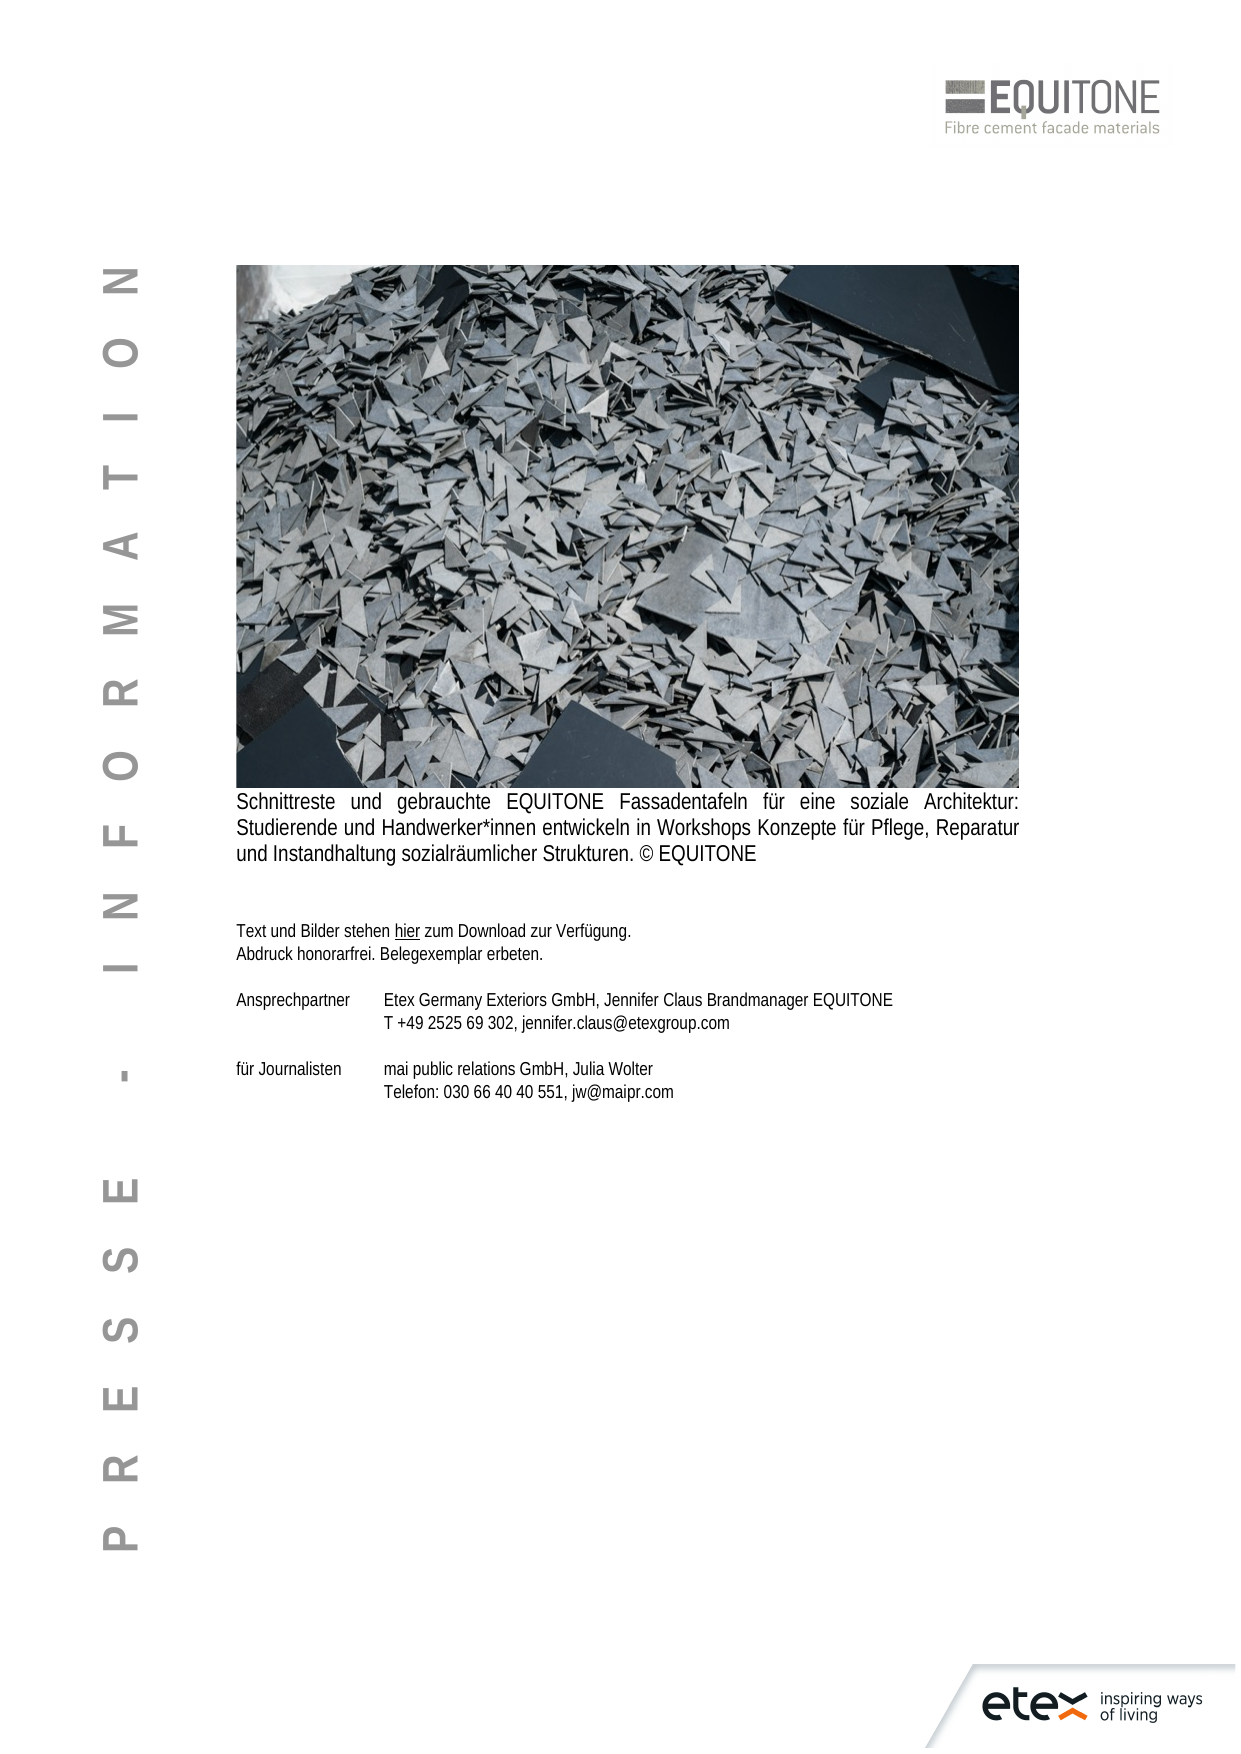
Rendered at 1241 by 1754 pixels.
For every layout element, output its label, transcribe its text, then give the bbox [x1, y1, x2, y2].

text T +49 2525 69 302, jennifer.claus@etexgroup.com [310, 1011, 1005, 1034]
picture [928, 62, 1175, 147]
text Telefon: 030 66 40 40 551, jw@maipr.com [236, 1080, 1005, 1103]
picture [924, 1664, 1236, 1748]
text Ansprechpartner Etex Germany Exteriors GmbH, Jennifer Claus Brandmanager EQUITONE [236, 988, 1005, 1011]
text Text und Bilder stehen hier zum Download zur Verfügung. [236, 919, 1005, 942]
text für Journalisten mai public relations GmbH, Julia Wolter [236, 1057, 1005, 1080]
picture [236, 265, 1019, 788]
text Abdruck honorarfrei. Belegexemplar erbeten. [236, 942, 1005, 965]
text Schnittreste und gebrauchte EQUITONE Fassadentafeln für eine soziale Architektur: Studierende und Handwerker*innen entwickeln in Workshops Konzepte für Pflege, Reparatur und Instandhaltung sozialräumlicher Strukturen. © EQUITONE [236, 788, 1019, 867]
